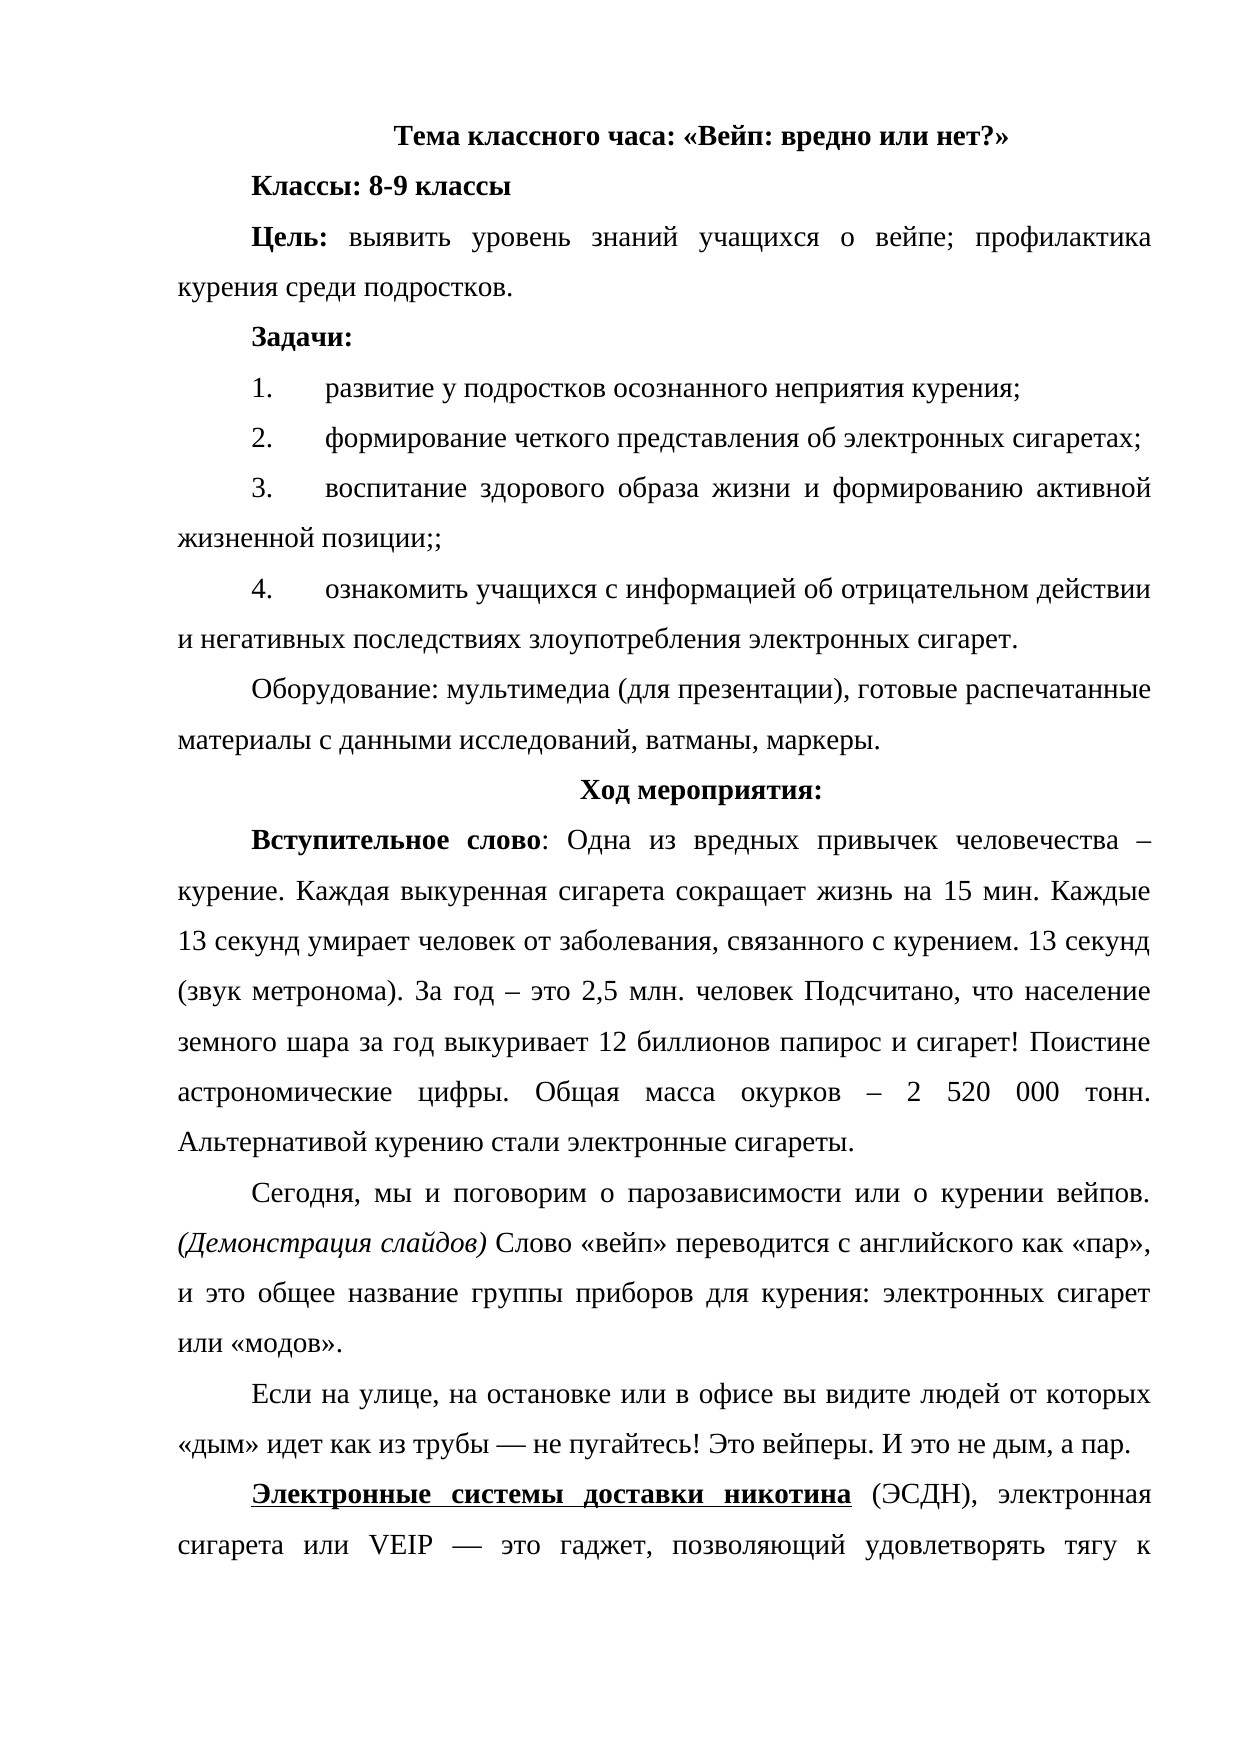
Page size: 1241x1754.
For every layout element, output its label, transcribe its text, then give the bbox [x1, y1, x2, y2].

text Сегодня, мы и поговорим о парозависимости или о курении вейпов. (Демонстрация слайдов) Слово «вейп» переводится с английского как «пар», и это общее название группы приборов для курения: электронных сигарет или «модов». [177, 1175, 1152, 1275]
list Оборудование: мультимедиа (для презентации), готовые распечатанные материалы с данными исследований, ватманы, маркеры. [177, 672, 1152, 755]
list развитие у подростков осознанного неприятия курения; [177, 370, 1152, 403]
text Классы: 8-9 классы [177, 168, 1152, 202]
text Вступительное слово: Одна из вредных привычек человечества – курение. Каждая выкуренная сигарета сокращает жизнь на 15 мин. Каждые 13 секунд умирает человек от заболевания, связанного с курением. 13 секунд (звук метронома). За год – это 2,5 млн. человек Подсчитано, что население земного шара за год выкуривает 12 биллионов папирос и сигарет! Поистине астрономические цифры. Общая масса окурков – 2 520 000 тонн. Альтернативой курению стали электронные сигареты. [177, 822, 1152, 1158]
text Тема классного часа: «Вейп: вредно или нет?» [177, 118, 1152, 152]
text Ход мероприятия: [177, 772, 1152, 806]
text Задачи: [177, 319, 1152, 353]
list формирование четкого представления об электронных сигаретах; [177, 420, 1152, 453]
text Если на улице, на остановке или в офисе вы видите людей от которых «дым» идет как из трубы — не пугайтесь! Это вейперы. И это не дым, а пар. [177, 1376, 1152, 1460]
list воспитание здорового образа жизни и формированию активной жизненной позиции;; [177, 470, 1152, 554]
list ознакомить учащихся с информацией об отрицательном действии и негативных последствиях злоупотребления электронных сигарет. [177, 571, 1152, 655]
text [177, 1477, 1152, 1560]
text Цель: выявить уровень знаний учащихся о вейпе; профилактика курения среди подростков. [177, 219, 1152, 303]
text Сегодня, мы и поговорим о парозависимости или о курении вейпов. (Демонстрация слайдов) Слово «вейп» переводится с английского как «пар», и это общее название группы приборов для курения: электронных сигарет или «модов». [177, 1309, 1152, 1359]
